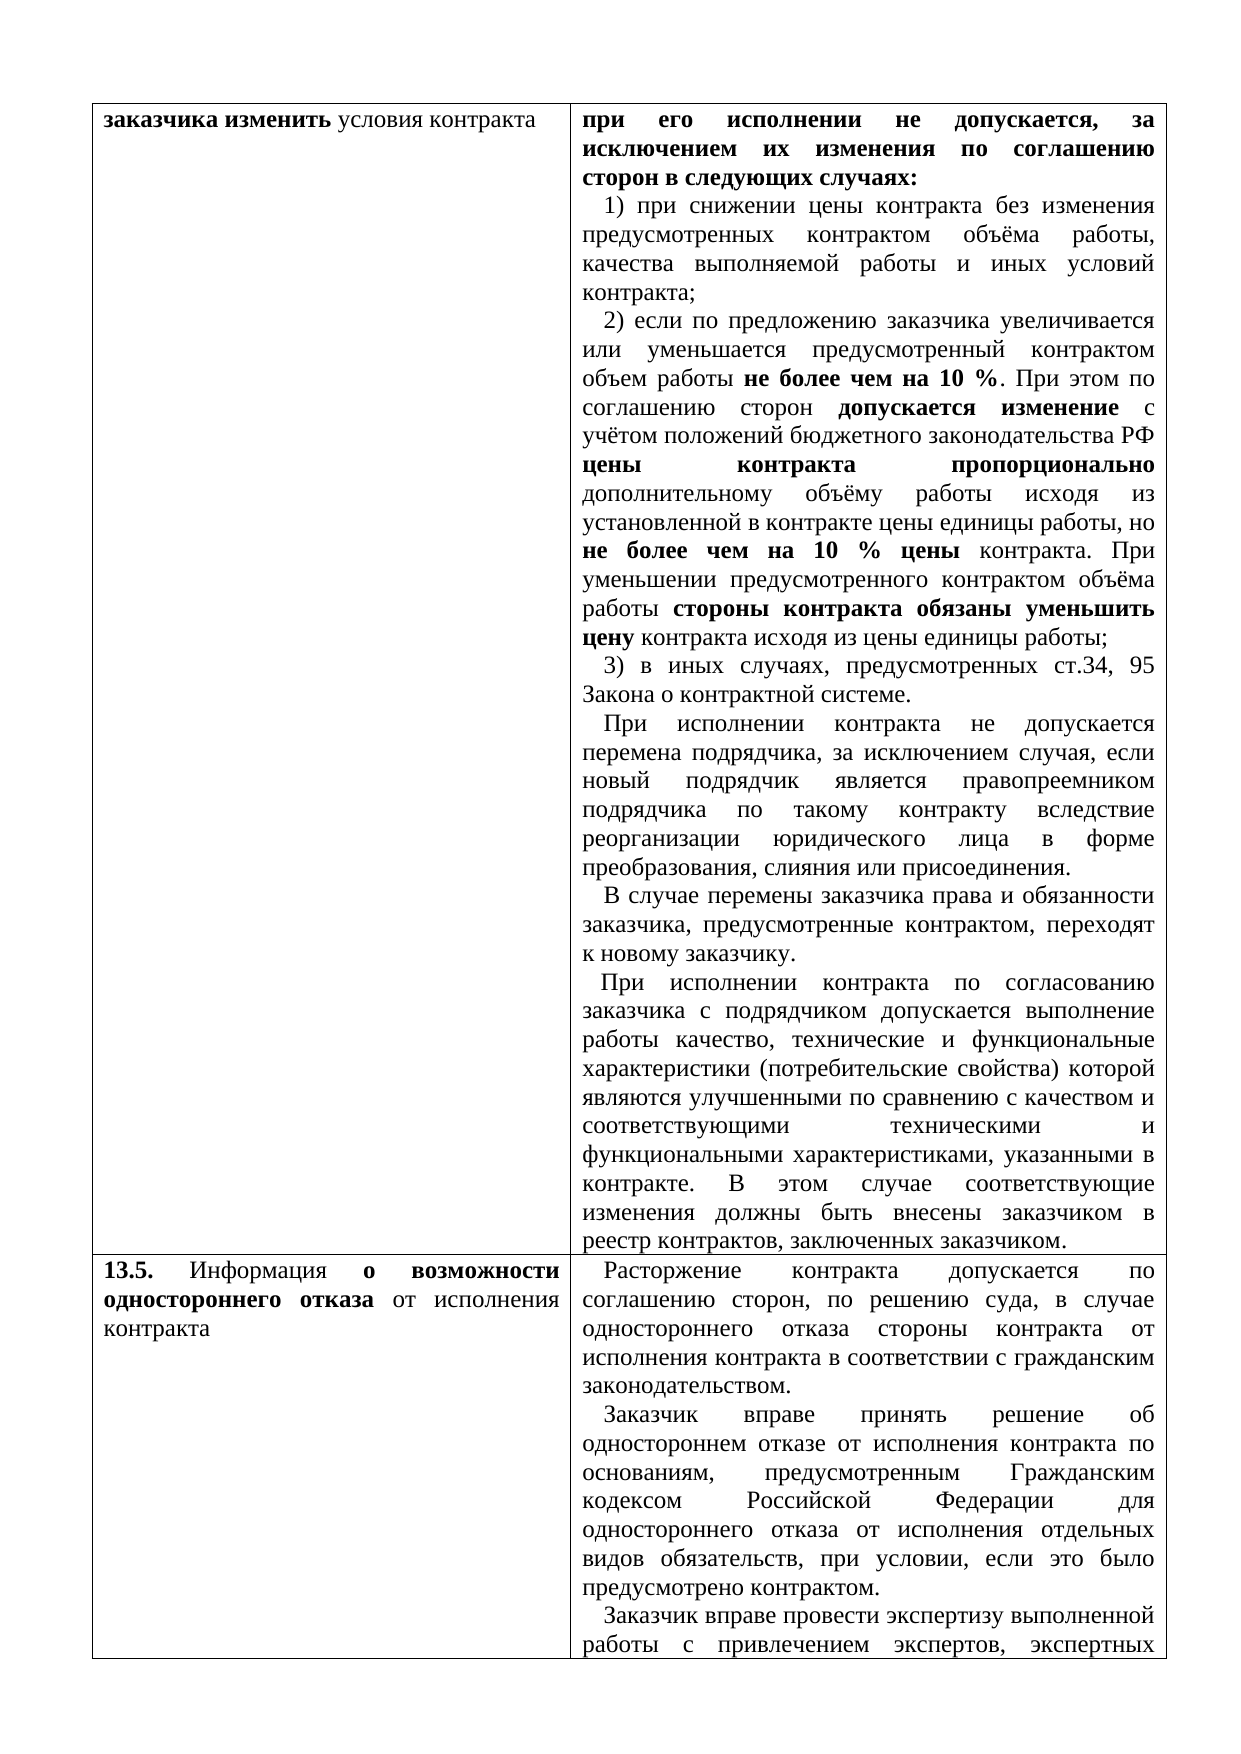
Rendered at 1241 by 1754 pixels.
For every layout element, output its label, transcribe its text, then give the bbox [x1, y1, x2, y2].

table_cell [93, 1255, 570, 1658]
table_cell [571, 1255, 1166, 1658]
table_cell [93, 104, 570, 1254]
